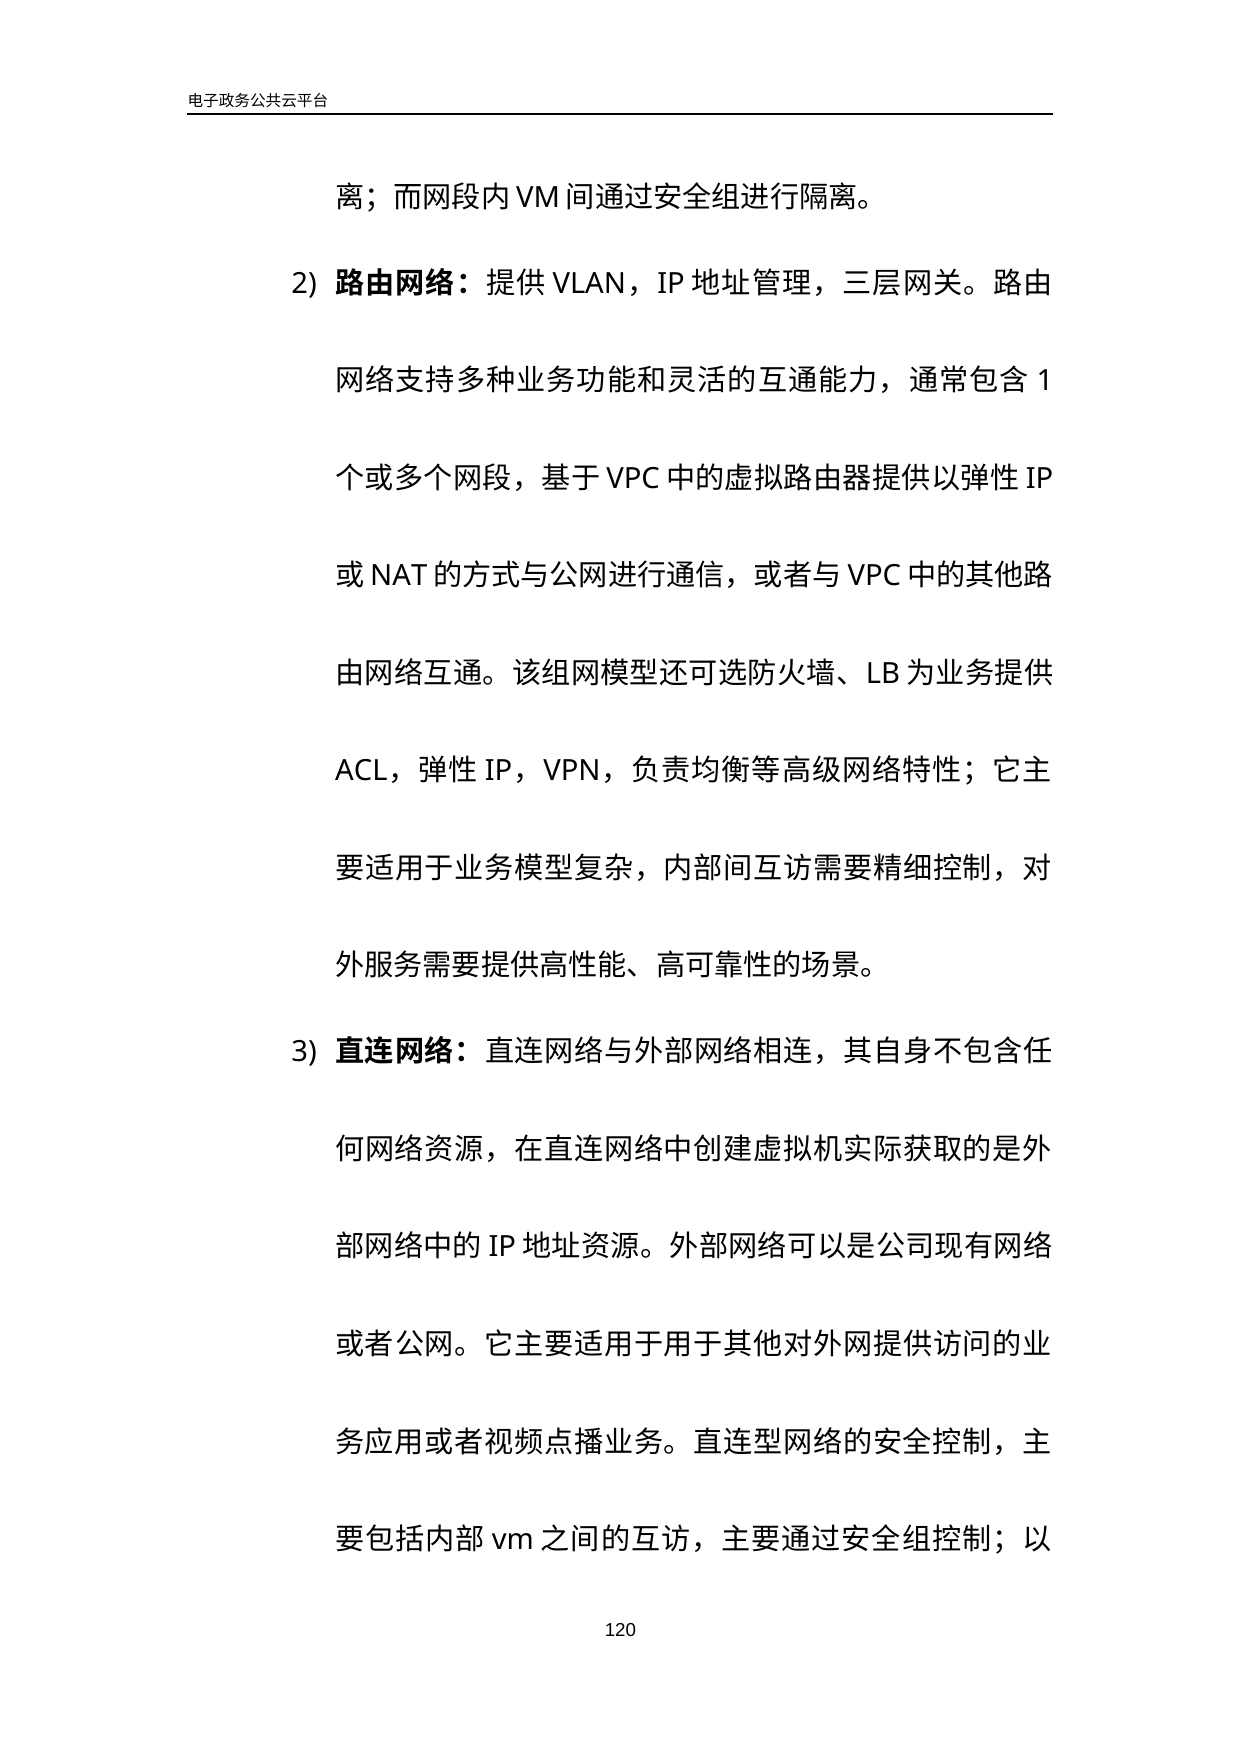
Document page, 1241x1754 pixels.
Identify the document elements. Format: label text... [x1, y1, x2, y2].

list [291, 162, 1053, 227]
list 路由网络：提供VLAN，IP地址管理，三层网关。路由网络支持多种业务功能和灵活的互通能力，通常包含1个或多个网段，基于VPC中的虚拟路由器提供以弹性IP或NAT的方式与公网进行通信，或者与VPC中的其他路由网络互通。该组网模型还可选防火墙、LB为业务提供ACL，弹性IP，VPN，负责均衡等高级网络特性；它主要适用于业务模型复杂，内部间互访需要精细控制，对外服务需要提供高性能、高可靠性的场景。 [291, 248, 1053, 996]
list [291, 1017, 1053, 1569]
